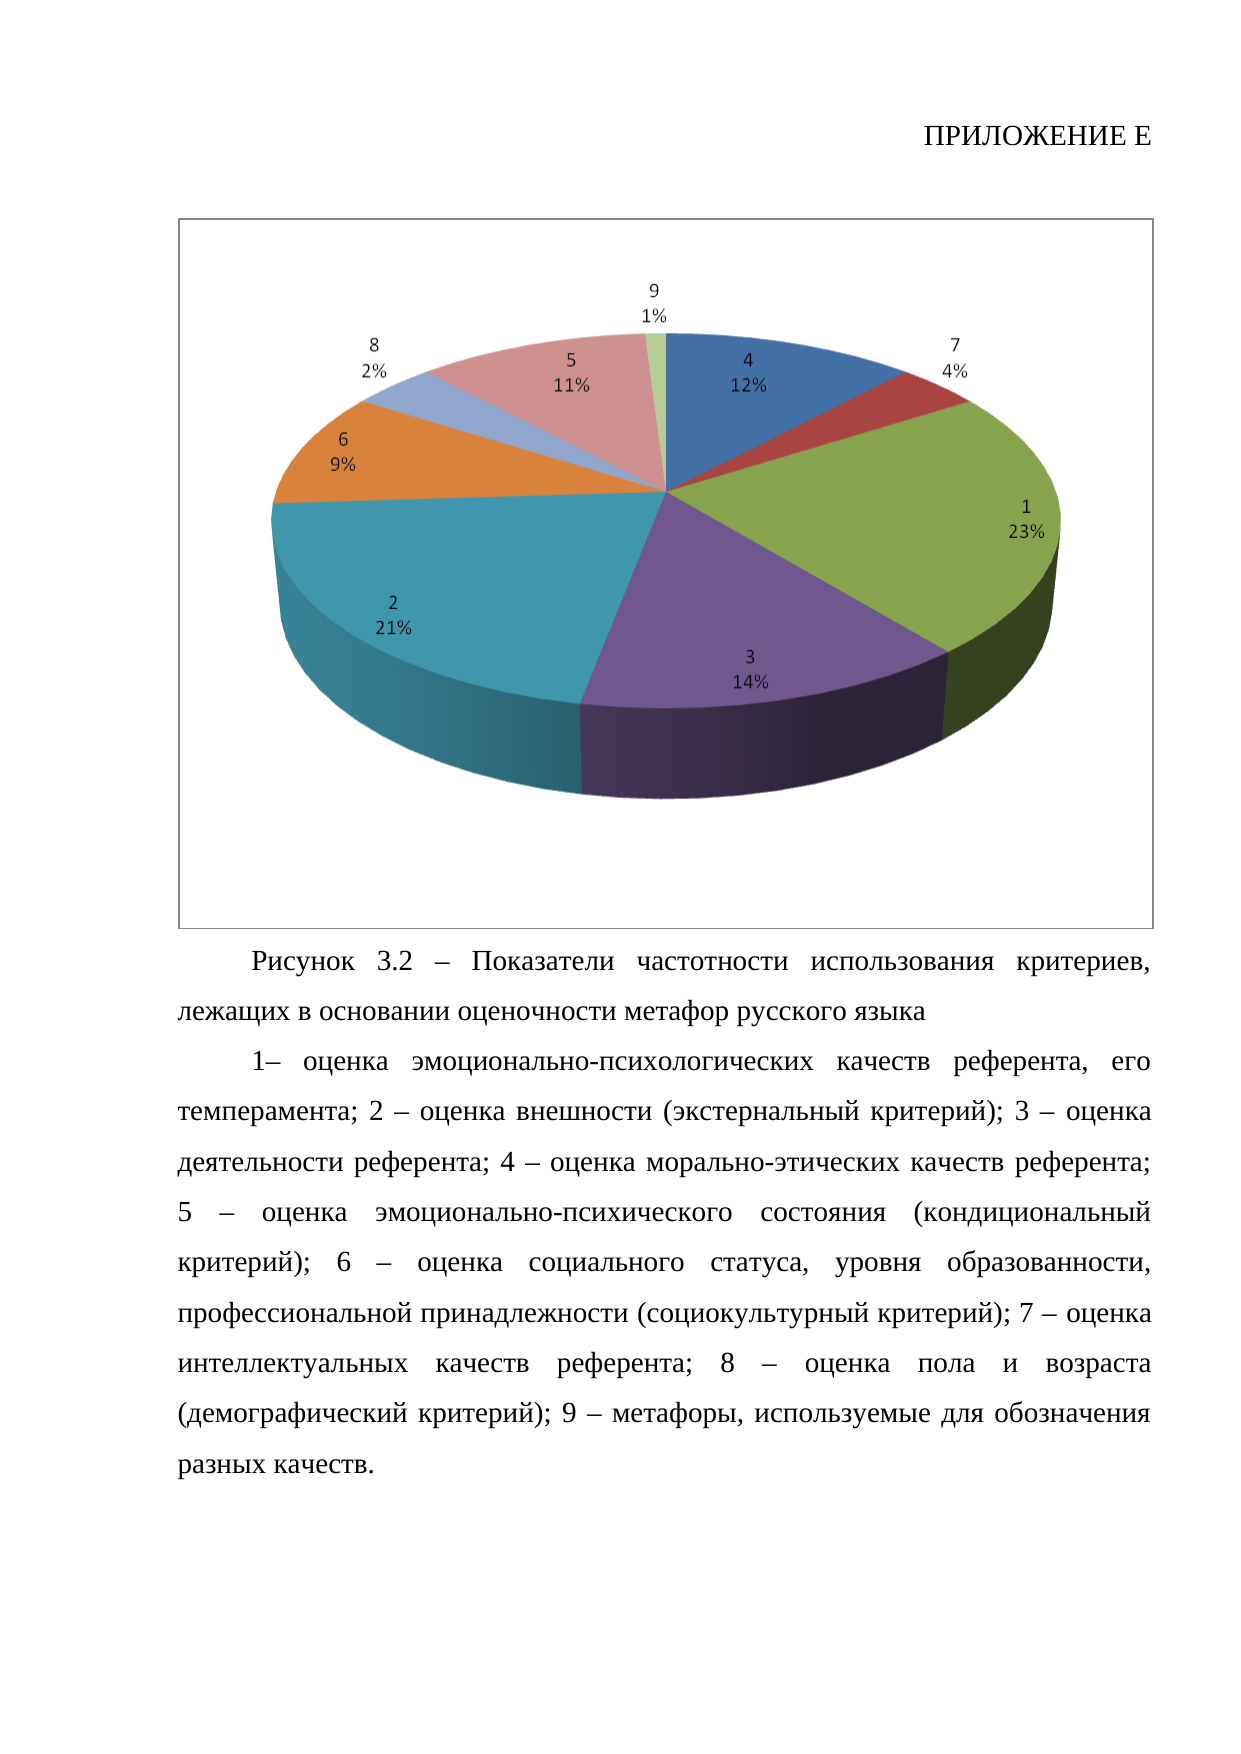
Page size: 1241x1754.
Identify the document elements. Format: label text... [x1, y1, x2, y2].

picture [177, 218, 1154, 929]
text Рисунок 3.2 – Показатели частотности использования критериев, лежащих в основании оценочности метафор русского языка [177, 943, 1152, 1026]
text 1– oценка эмоционально-психологических качеств референта, его темперамента; 2 – oценка внешности (экстернальный критерий); 3 – oценка деятельности референта; 4 – оценка морально-этических качеств референта; 5 – oценка эмоционально-психического состояния (кондициональный критерий); 6 – oценка социального статуса, уровня образованности, профессиональной принадлежности (социокультурный критерий); 7 – oценка интеллектуальных качеств референта; 8 – oценка пола и возраста (демографический критерий); 9 – метафоры, используемые для обозначения разных качеств. [177, 1043, 1152, 1479]
text ПРИЛОЖЕНИЕ Е [177, 118, 1152, 152]
